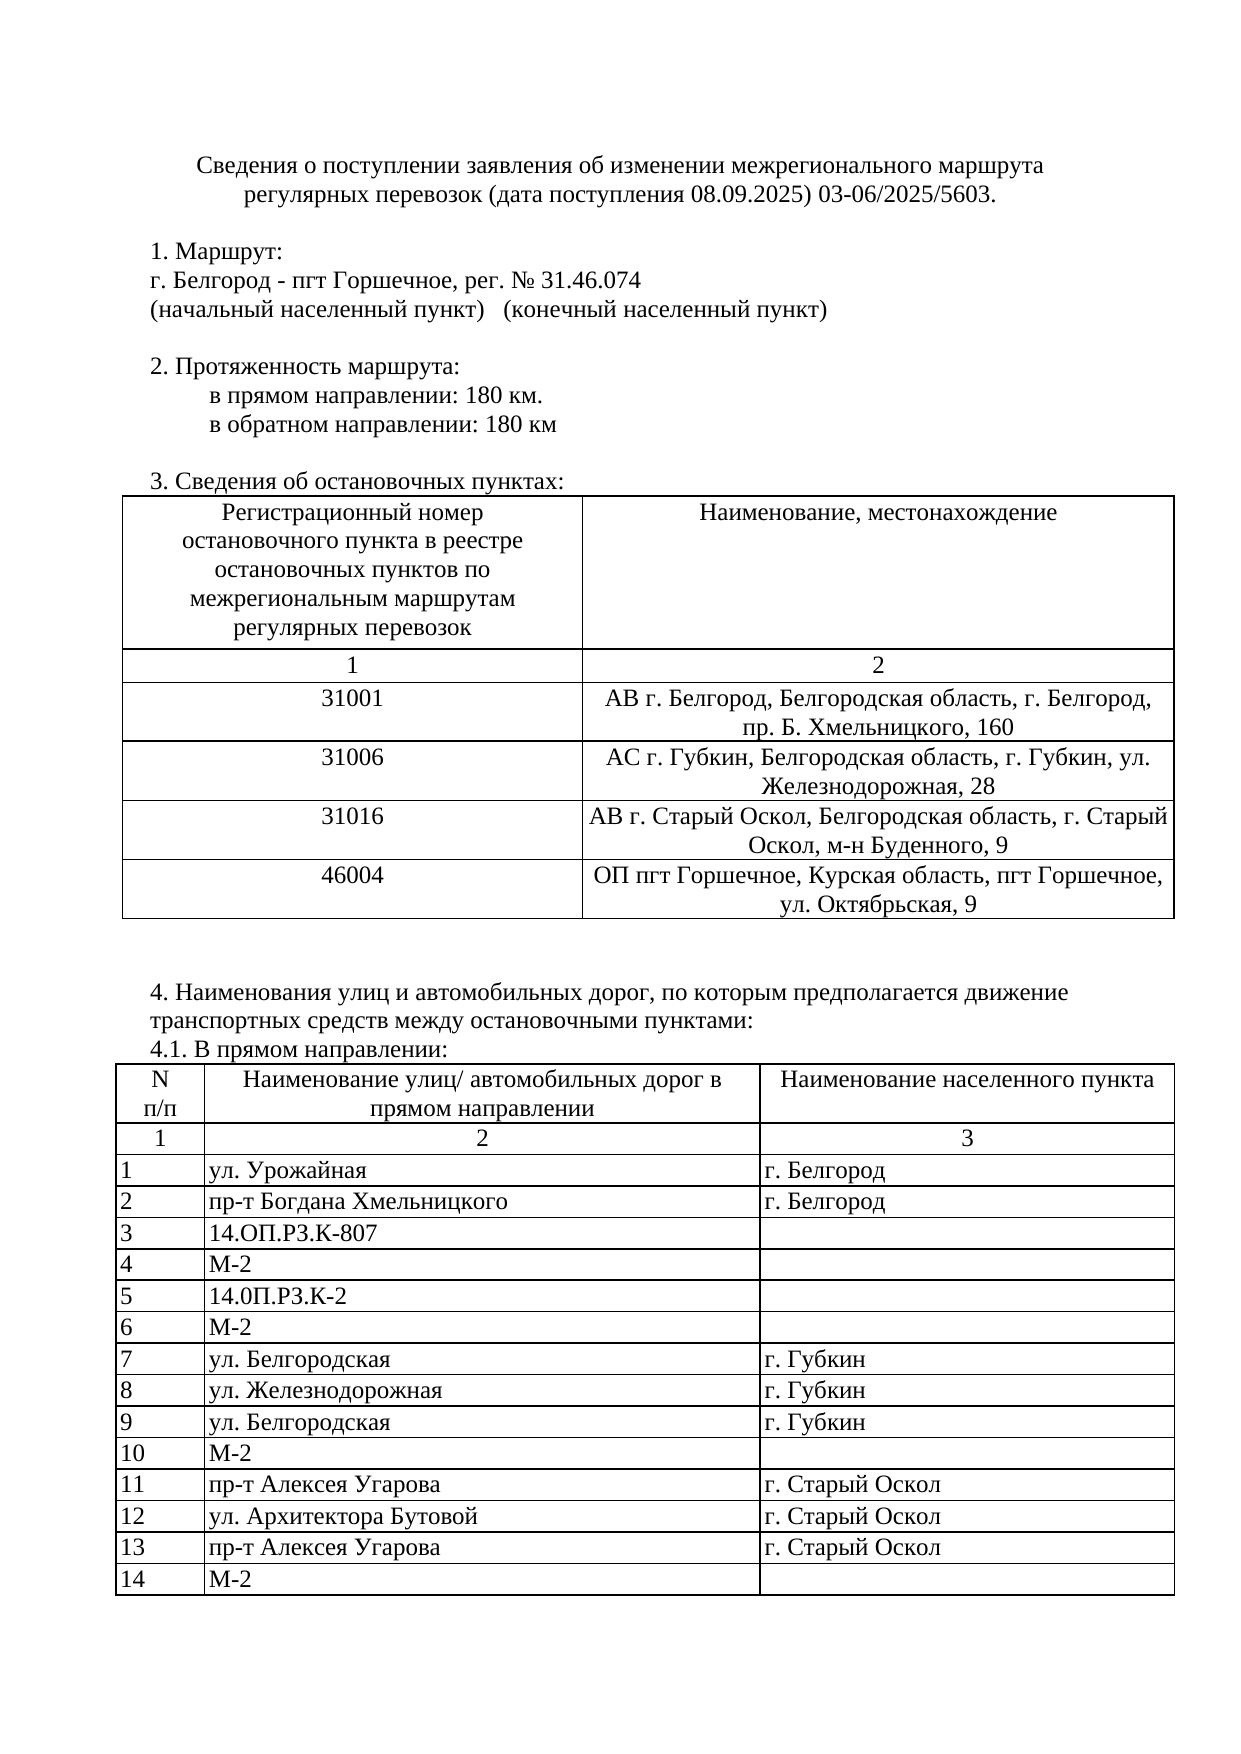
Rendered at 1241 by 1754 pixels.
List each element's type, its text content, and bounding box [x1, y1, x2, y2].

table_cell ул. Урожайная [205, 1155, 759, 1185]
text г. Белгород - пгт Горшечное, рег. № 31.46.074 [150, 265, 1090, 294]
table_cell 5 [117, 1281, 204, 1311]
table_cell 8 [117, 1375, 204, 1405]
table_cell 3 [761, 1124, 1174, 1153]
table_cell [761, 1312, 1174, 1342]
table_cell [761, 1281, 1174, 1311]
table_cell г. Белгород [761, 1187, 1174, 1216]
table_cell М-2 [205, 1564, 759, 1594]
table_cell пр-т Богдана Хмельницкого [205, 1187, 759, 1216]
table_cell 12 [117, 1501, 204, 1531]
table_cell 10 [117, 1438, 204, 1468]
text 1. Маршрут: [150, 236, 1090, 265]
table_cell ул. Белгородская [205, 1407, 759, 1437]
table_cell 31001 [123, 683, 582, 740]
table_header Наименование улиц/ автомобильных дорог в прямом направлении [205, 1065, 759, 1122]
table_cell М-2 [205, 1312, 759, 1342]
table_cell г. Старый Оскол [761, 1470, 1174, 1499]
table_cell 13 [117, 1533, 204, 1562]
text 2. Протяженность маршрута: [150, 351, 1090, 380]
text в обратном направлении: 180 км [150, 409, 1090, 437]
table_cell г. Белгород [761, 1155, 1174, 1185]
table_cell г. Старый Оскол [761, 1533, 1174, 1562]
table_cell М-2 [205, 1250, 759, 1279]
table_cell [761, 1218, 1174, 1248]
table_cell 14 [117, 1564, 204, 1594]
table_cell г. Губкин [761, 1375, 1174, 1405]
table_cell 2 [117, 1187, 204, 1216]
table_header Наименование, местонахождение [583, 497, 1173, 648]
table_cell 1 [117, 1155, 204, 1185]
text 3. Сведения об остановочных пунктах: [150, 466, 1090, 495]
table_cell пр-т Алексея Угарова [205, 1470, 759, 1499]
table_cell г. Губкин [761, 1407, 1174, 1437]
table_cell 6 [117, 1312, 204, 1342]
table_cell г. Старый Оскол [761, 1501, 1174, 1531]
table_cell 46004 [123, 860, 582, 918]
table_cell 2 [205, 1124, 759, 1153]
text (начальный населенный пункт) (конечный населенный пункт) [150, 294, 1090, 322]
table_cell 14.ОП.РЗ.К-807 [205, 1218, 759, 1248]
table_header Регистрационный номер остановочного пункта в реестре остановочных пунктов по межрегиональным маршрутам регулярных перевозок [123, 497, 582, 648]
table_cell ул. Железнодорожная [205, 1375, 759, 1405]
text Сведения о поступлении заявления об изменении межрегионального маршрута регулярных перевозок (дата поступления 08.09.2025) 03-06/2025/5603. [150, 150, 1090, 207]
table_cell г. Губкин [761, 1344, 1174, 1374]
text в прямом направлении: 180 км. [150, 380, 1090, 409]
table_cell 4 [117, 1250, 204, 1279]
table_cell 31006 [123, 742, 582, 799]
table_cell М-2 [205, 1438, 759, 1468]
table_cell 2 [583, 650, 1173, 681]
table_cell [761, 1438, 1174, 1468]
table_cell 7 [117, 1344, 204, 1374]
table_cell [761, 1564, 1174, 1594]
text 4.1. В прямом направлении: [150, 1034, 1090, 1063]
table_cell ул. Архитектора Бутовой [205, 1501, 759, 1531]
table_cell 1 [117, 1124, 204, 1153]
table_header Наименование населенного пункта [761, 1065, 1174, 1122]
table_cell ОП пгт Горшечное, Курская область, пгт Горшечное, ул. Октябрьская, 9 [583, 860, 1173, 918]
table_cell 31016 [123, 801, 582, 858]
table_cell 14.0П.РЗ.К-2 [205, 1281, 759, 1311]
table_cell 9 [117, 1407, 204, 1437]
table_cell 11 [117, 1470, 204, 1499]
table_cell 1 [123, 650, 582, 681]
text 4. Наименования улиц и автомобильных дорог, по которым предполагается движение транспортных средств между остановочными пунктами: [150, 977, 1090, 1034]
table_cell [761, 1250, 1174, 1279]
table_cell АВ г. Старый Оскол, Белгородская область, г. Старый Оскол, м-н Буденного, 9 [583, 801, 1173, 858]
table_cell АВ г. Белгород, Белгородская область, г. Белгород, пр. Б. Хмельницкого, 160 [583, 683, 1173, 740]
table_header N п/п [117, 1065, 204, 1122]
table_cell 3 [117, 1218, 204, 1248]
table_cell ул. Белгородская [205, 1344, 759, 1374]
table_cell пр-т Алексея Угарова [205, 1533, 759, 1562]
table_cell АС г. Губкин, Белгородская область, г. Губкин, ул. Железнодорожная, 28 [583, 742, 1173, 799]
